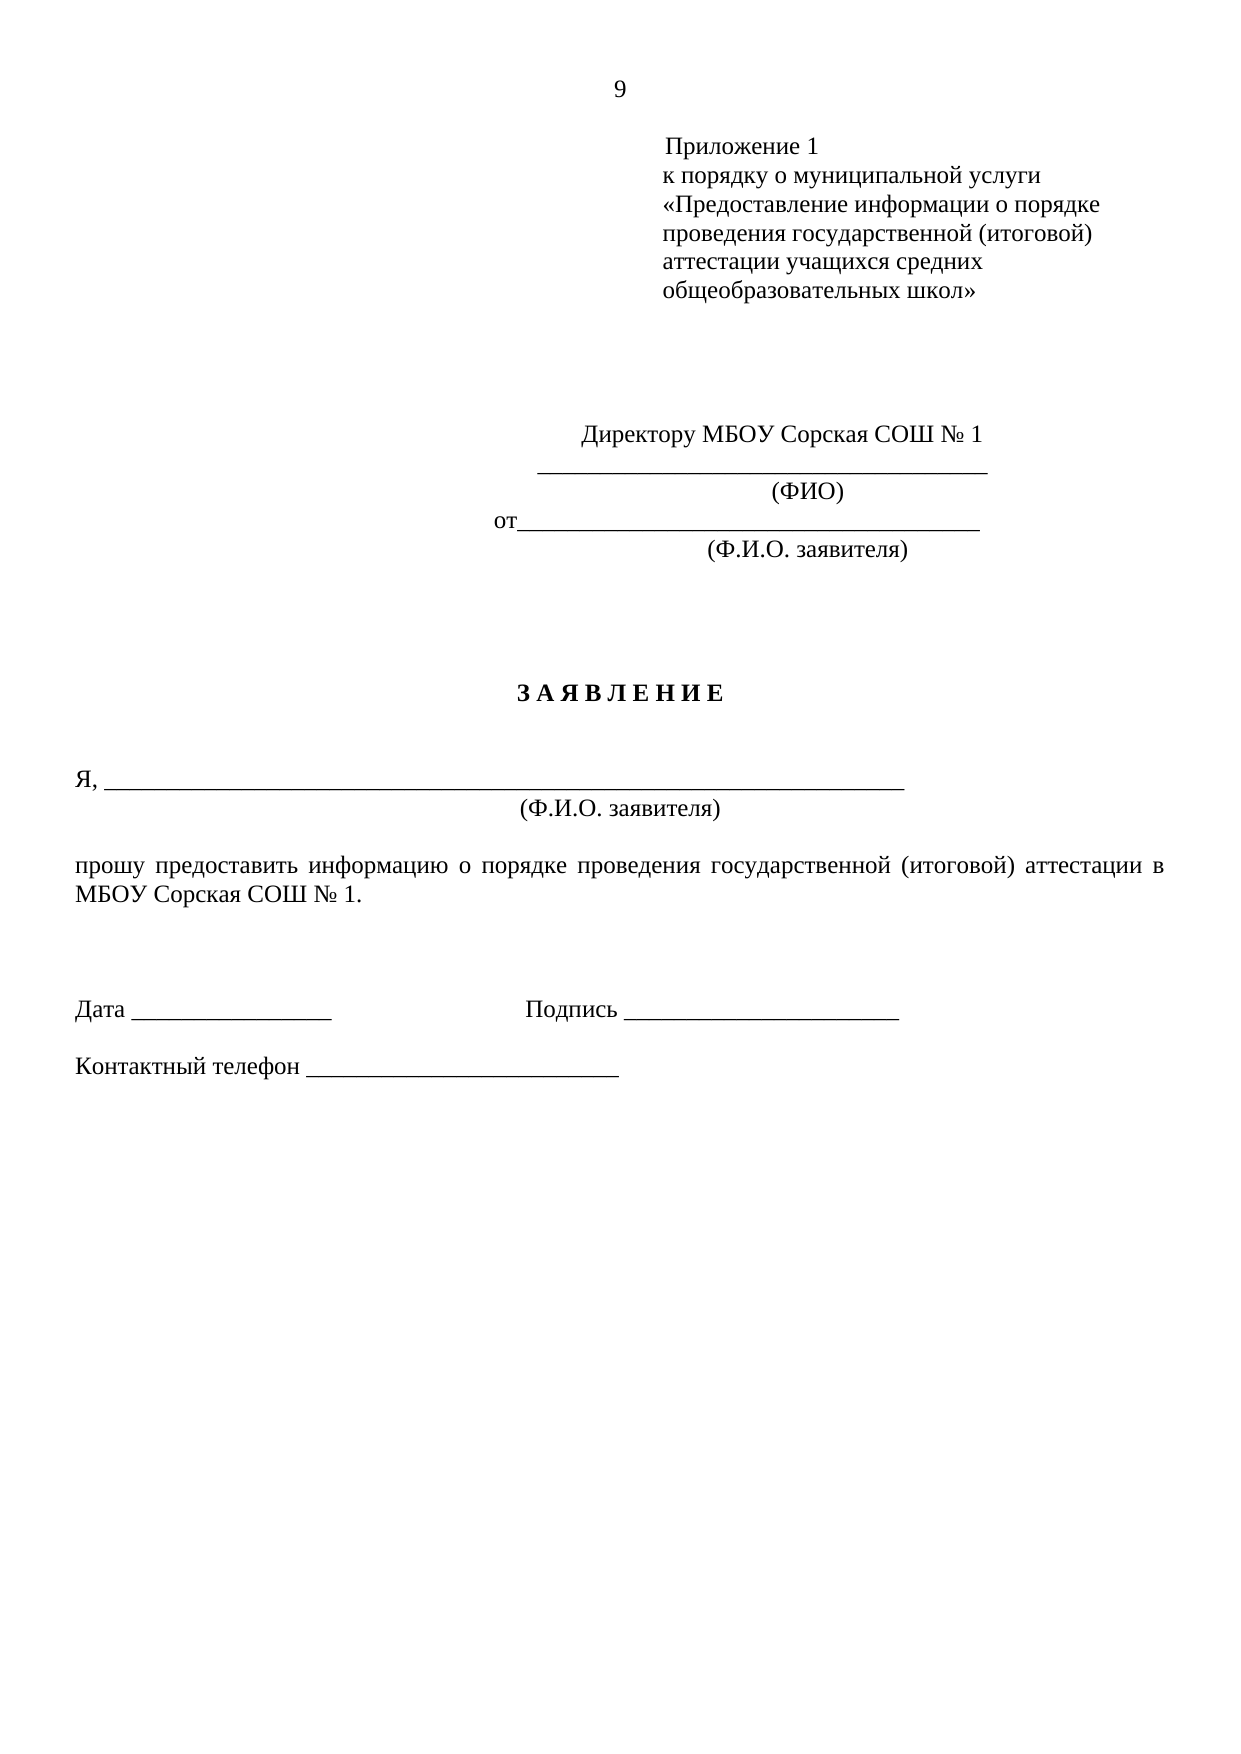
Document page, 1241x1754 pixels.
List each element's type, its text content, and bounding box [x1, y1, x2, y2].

text к порядку о муниципальной услуги [662, 160, 1165, 189]
text Дата ________________ Подпись ______________________ [75, 994, 1165, 1023]
text З А Я В Л Е Н И Е [75, 678, 1165, 706]
text «Предоставление информации о порядке проведения государственной (итоговой) аттестации учащихся средних общеобразовательных школ» [662, 189, 1165, 304]
text Я, ________________________________________________________________ [75, 764, 1165, 793]
text Контактный телефон _________________________ [75, 1051, 1165, 1080]
text (ФИО) [75, 476, 1165, 505]
text прошу предоставить информацию о порядке проведения государственной (итоговой) аттестации в МБОУ Сорская СОШ № 1. [75, 850, 1165, 908]
text от_____________________________________ [75, 505, 1165, 534]
text (Ф.И.О. заявителя) [75, 793, 1165, 821]
text Директору МБОУ Сорская СОШ № 1 [75, 419, 1165, 448]
text ____________________________________ [75, 448, 1165, 476]
text (Ф.И.О. заявителя) [75, 534, 1165, 563]
text Приложение 1 [662, 131, 1165, 160]
